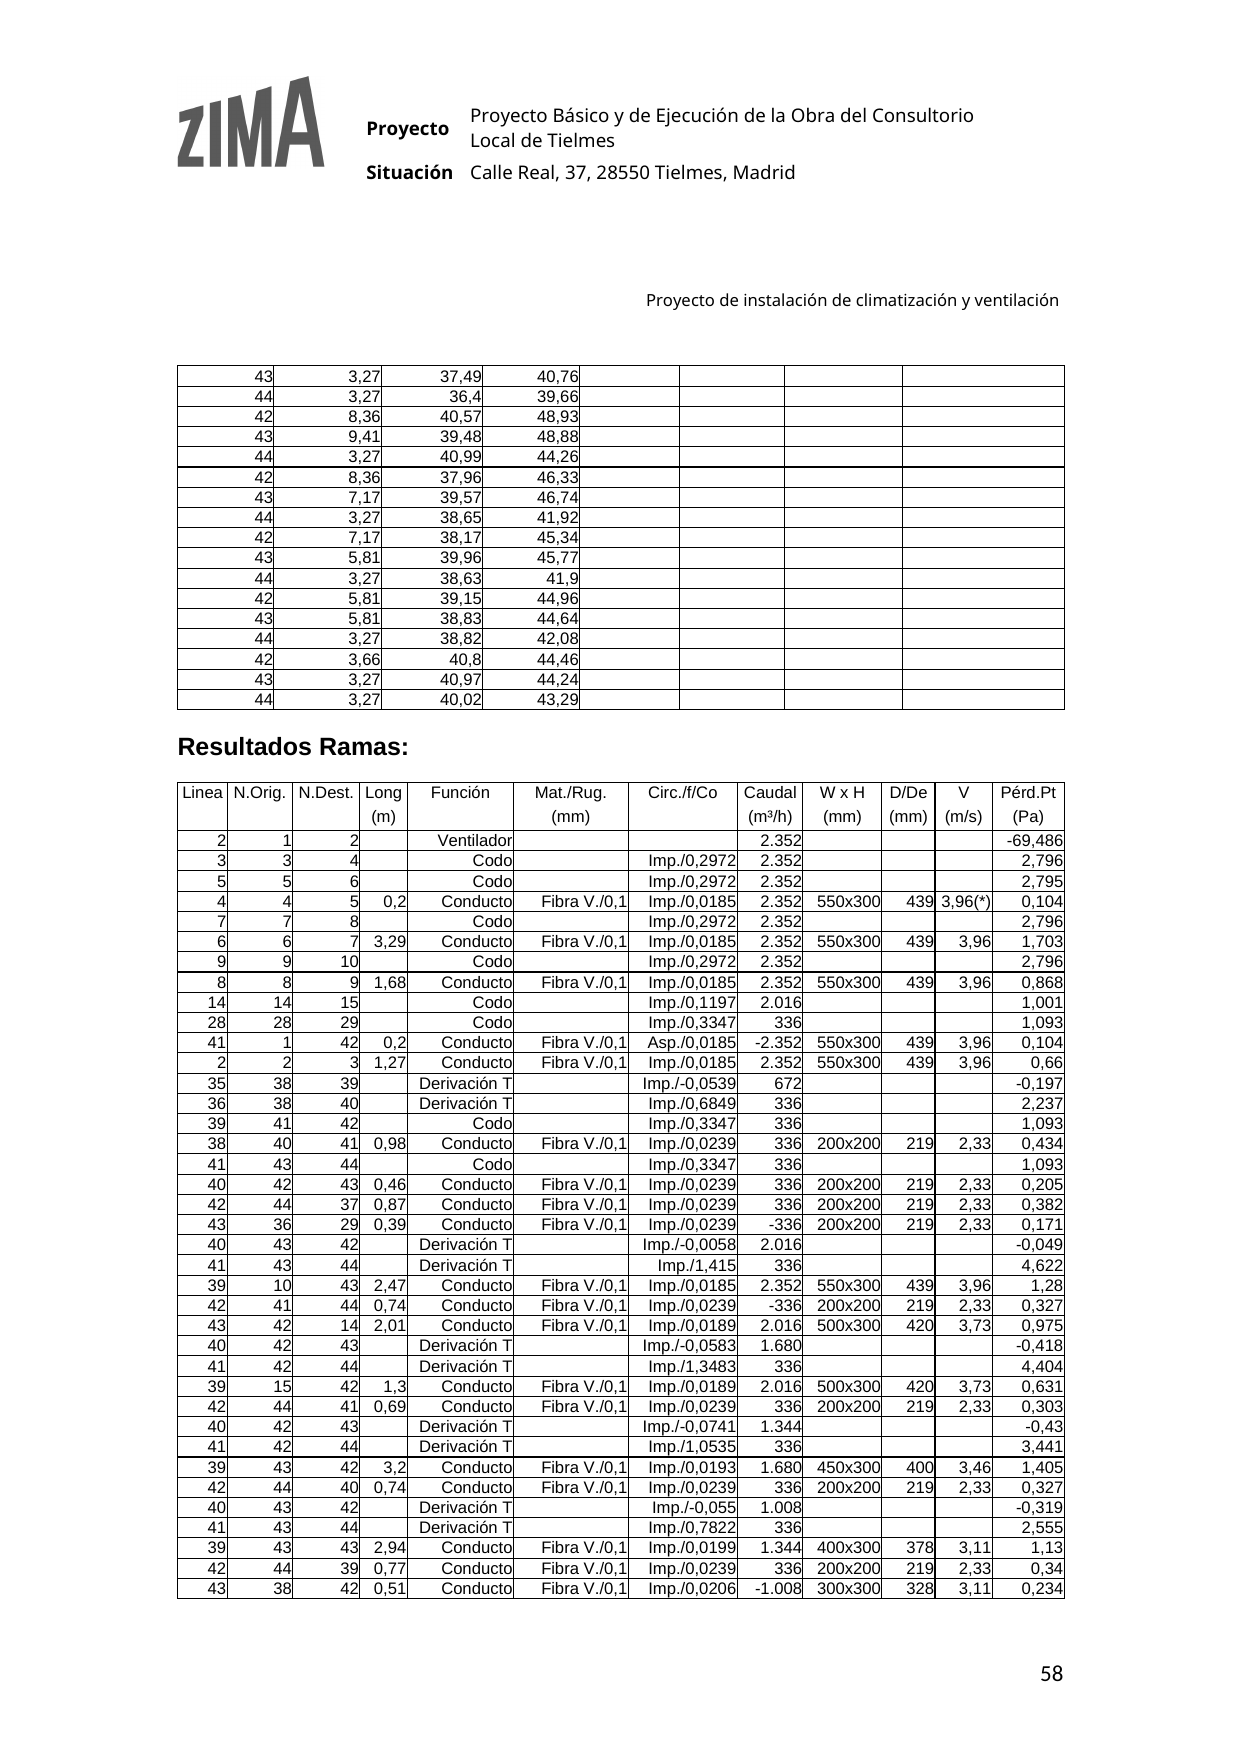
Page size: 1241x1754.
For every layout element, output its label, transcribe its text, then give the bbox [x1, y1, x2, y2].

table_cell [803, 1235, 881, 1254]
table_cell [360, 1336, 407, 1355]
table_cell Derivación T [408, 1255, 513, 1274]
table_cell -0,197 [993, 1074, 1064, 1093]
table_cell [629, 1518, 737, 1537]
table_cell 3,73 [936, 1316, 992, 1335]
table_cell Conducto [408, 1478, 513, 1497]
table_cell (m/s) [936, 802, 992, 830]
table_cell 1,093 [993, 1114, 1064, 1133]
table_cell [360, 1013, 407, 1032]
table_cell [882, 1356, 934, 1376]
table_cell 46,33 [483, 468, 579, 487]
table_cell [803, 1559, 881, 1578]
table_cell [680, 548, 784, 567]
table_cell [785, 589, 902, 608]
table_cell [514, 1356, 628, 1376]
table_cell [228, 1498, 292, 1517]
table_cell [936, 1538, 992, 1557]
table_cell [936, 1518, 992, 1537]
table_cell 0,2 [360, 1033, 407, 1052]
table_cell 0,87 [360, 1195, 407, 1214]
table_header N.Orig. [228, 783, 292, 802]
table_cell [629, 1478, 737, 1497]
table_cell 48,88 [483, 427, 579, 446]
table_cell [882, 952, 934, 971]
table_cell [803, 1114, 881, 1133]
table_cell [882, 1114, 934, 1133]
table_cell [680, 387, 784, 406]
table_cell 2,01 [360, 1316, 407, 1335]
table_cell Conducto [408, 973, 513, 992]
table_cell [882, 1417, 934, 1436]
table_cell [882, 1074, 934, 1093]
table_cell 44 [228, 1478, 292, 1497]
table_cell 336 [738, 1094, 802, 1113]
table_cell 2.016 [738, 1235, 802, 1254]
table_cell Derivación T [408, 1235, 513, 1254]
table_cell [936, 1437, 992, 1456]
table_cell [903, 589, 1064, 608]
table_cell 1,703 [993, 932, 1064, 951]
table_cell 42 [293, 1033, 359, 1052]
table_cell [360, 993, 407, 1012]
table_cell Imp./-0,0058 [629, 1235, 737, 1254]
table_cell Imp./-0,0583 [629, 1336, 737, 1355]
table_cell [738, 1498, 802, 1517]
table_cell [360, 952, 407, 971]
table_cell [514, 1013, 628, 1032]
table_cell [882, 1437, 934, 1456]
table_cell 2,33 [936, 1296, 992, 1315]
table_cell 35 [178, 1074, 227, 1093]
table_cell [680, 488, 784, 507]
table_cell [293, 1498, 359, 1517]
table_cell [936, 851, 992, 870]
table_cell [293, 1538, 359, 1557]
table_cell 3,27 [274, 447, 381, 466]
table_cell [903, 690, 1064, 709]
table_cell Fibra V./0,1 [514, 1033, 628, 1052]
table_cell Imp./0,0239 [629, 1175, 737, 1194]
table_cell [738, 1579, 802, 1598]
table_cell Fibra V./0,1 [514, 1195, 628, 1214]
table_cell [903, 366, 1064, 386]
table_cell 8,36 [274, 468, 381, 487]
table_cell 41 [178, 1033, 227, 1052]
table_cell [580, 468, 679, 487]
table_cell [514, 993, 628, 1012]
table_cell 43 [178, 366, 273, 386]
table_cell 550x300 [803, 932, 881, 951]
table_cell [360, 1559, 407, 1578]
table_cell [936, 993, 992, 1012]
table_cell 3,29 [360, 932, 407, 951]
table_cell Imp./0,0239 [629, 1397, 737, 1416]
table_cell 41 [293, 1397, 359, 1416]
table_cell 200x200 [803, 1134, 881, 1153]
table_cell 2,33 [936, 1134, 992, 1153]
table_cell [360, 1074, 407, 1093]
table_cell 0,104 [993, 1033, 1064, 1052]
table_cell [785, 488, 902, 507]
table_cell 2,33 [936, 1195, 992, 1214]
table_cell 43 [178, 488, 273, 507]
table_cell [903, 488, 1064, 507]
table_cell [514, 851, 628, 870]
table_cell [360, 1356, 407, 1376]
table_cell [882, 1336, 934, 1355]
table_cell 219 [882, 1397, 934, 1416]
table_cell 41 [293, 1134, 359, 1153]
table_cell Fibra V./0,1 [514, 1276, 628, 1295]
table_cell 2,795 [993, 871, 1064, 891]
table_cell 2.352 [738, 892, 802, 911]
table_cell Fibra V./0,1 [514, 1397, 628, 1416]
table_cell [514, 831, 628, 850]
table_cell 42 [178, 407, 273, 426]
table_cell [785, 508, 902, 527]
table_cell 0,74 [360, 1478, 407, 1497]
table_cell 44,24 [483, 670, 579, 689]
table_cell 2 [228, 1053, 292, 1072]
table_cell 2.016 [738, 1377, 802, 1396]
table_cell Conducto [408, 1377, 513, 1396]
table_cell Imp./0,0189 [629, 1316, 737, 1335]
table_cell 42 [178, 1397, 227, 1416]
table_cell 0,434 [993, 1134, 1064, 1153]
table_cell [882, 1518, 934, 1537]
table_header Linea [178, 783, 227, 802]
table_cell [228, 802, 292, 830]
table_cell 44 [293, 1356, 359, 1376]
table_cell 2.016 [738, 993, 802, 1012]
table_cell 4,404 [993, 1356, 1064, 1376]
table_cell [580, 609, 679, 628]
table_cell 46,74 [483, 488, 579, 507]
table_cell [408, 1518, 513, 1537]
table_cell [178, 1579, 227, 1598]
table_cell 2,796 [993, 851, 1064, 870]
table_cell 0,46 [360, 1175, 407, 1194]
table_cell 3,27 [274, 670, 381, 689]
table_cell 2,33 [936, 1215, 992, 1234]
table_cell [803, 1437, 881, 1456]
table_cell 42 [228, 1336, 292, 1355]
table_cell [882, 1094, 934, 1113]
table_cell Ventilador [408, 831, 513, 850]
table_cell 1,093 [993, 1154, 1064, 1173]
table_cell 1.344 [738, 1417, 802, 1436]
table_cell [803, 831, 881, 850]
table_cell 1,27 [360, 1053, 407, 1072]
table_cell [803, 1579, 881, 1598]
table_header W x H [803, 783, 881, 802]
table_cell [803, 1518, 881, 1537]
table_cell (mm) [803, 802, 881, 830]
table_cell 38 [228, 1074, 292, 1093]
table_cell [936, 831, 992, 850]
table_cell [936, 1094, 992, 1113]
table_cell 42 [293, 1114, 359, 1133]
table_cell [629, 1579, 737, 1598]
table_cell [936, 1114, 992, 1133]
table_cell 4 [178, 892, 227, 911]
table_header Long [360, 783, 407, 802]
table_cell 41 [228, 1296, 292, 1315]
table_cell Imp./1,0535 [629, 1437, 737, 1456]
table_cell [803, 1074, 881, 1093]
table_cell [680, 407, 784, 426]
table_cell [785, 548, 902, 567]
table_cell 44,96 [483, 589, 579, 608]
table_cell Imp./-0,0741 [629, 1417, 737, 1436]
table_cell Conducto [408, 1053, 513, 1072]
table_cell [580, 407, 679, 426]
picture [177, 76, 325, 169]
table_cell Codo [408, 952, 513, 971]
table_cell 3,27 [274, 690, 381, 709]
table_cell 43 [228, 1458, 292, 1477]
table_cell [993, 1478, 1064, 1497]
table_cell [803, 1094, 881, 1113]
table_cell Conducto [408, 892, 513, 911]
table_cell 200x200 [803, 1397, 881, 1416]
table_cell Imp./0,0185 [629, 973, 737, 992]
table_cell -0,43 [993, 1417, 1064, 1436]
table_cell 14 [178, 993, 227, 1012]
table_cell 2,33 [936, 1397, 992, 1416]
table_cell 42 [293, 1377, 359, 1396]
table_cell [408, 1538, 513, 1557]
table_cell 42 [293, 1458, 359, 1477]
table_cell 7 [178, 912, 227, 931]
table_cell [580, 670, 679, 689]
table_cell 439 [882, 973, 934, 992]
table_cell Imp./0,0189 [629, 1377, 737, 1396]
table_cell 7 [228, 912, 292, 931]
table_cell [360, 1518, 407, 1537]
table_cell 2.352 [738, 952, 802, 971]
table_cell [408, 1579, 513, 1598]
table_cell [680, 366, 784, 386]
table_cell Imp./0,0239 [629, 1134, 737, 1153]
table_cell 39 [293, 1074, 359, 1093]
table_cell Imp./0,0185 [629, 892, 737, 911]
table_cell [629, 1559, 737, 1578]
table_cell 219 [882, 1175, 934, 1194]
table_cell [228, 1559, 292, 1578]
table_cell [903, 468, 1064, 487]
table_cell [903, 569, 1064, 588]
table_cell 3,96 [936, 932, 992, 951]
table_cell Fibra V./0,1 [514, 1296, 628, 1315]
table_cell 3 [228, 851, 292, 870]
table_cell -336 [738, 1215, 802, 1234]
table_cell [803, 851, 881, 870]
table_cell Codo [408, 1154, 513, 1173]
table_cell 40,97 [382, 670, 482, 689]
table_cell 43,29 [483, 690, 579, 709]
table_cell 1,001 [993, 993, 1064, 1012]
table_cell Conducto [408, 1397, 513, 1416]
table_cell 39,66 [483, 387, 579, 406]
table_cell 3,46 [936, 1458, 992, 1477]
table_cell 500x300 [803, 1316, 881, 1335]
table_cell [785, 387, 902, 406]
table_cell 200x200 [803, 1215, 881, 1234]
table_cell Codo [408, 912, 513, 931]
table_cell [936, 1235, 992, 1254]
table_cell 15 [293, 993, 359, 1012]
table_cell 42 [228, 1437, 292, 1456]
table_cell [580, 589, 679, 608]
table_cell 29 [293, 1215, 359, 1234]
table_cell 336 [738, 1134, 802, 1153]
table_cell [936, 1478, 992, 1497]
table_cell 43 [293, 1417, 359, 1436]
table_cell (Pa) [993, 802, 1064, 830]
table_cell [882, 1154, 934, 1173]
table_cell 5 [178, 871, 227, 891]
table_cell [903, 548, 1064, 567]
table_cell [680, 589, 784, 608]
table_cell 439 [882, 1053, 934, 1072]
table_cell 43 [178, 609, 273, 628]
table_cell [785, 427, 902, 446]
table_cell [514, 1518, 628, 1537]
table_cell 38,17 [382, 528, 482, 547]
table_cell 439 [882, 932, 934, 951]
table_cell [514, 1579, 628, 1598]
table_cell Conducto [408, 1175, 513, 1194]
table_cell [903, 508, 1064, 527]
table_cell 336 [738, 1195, 802, 1214]
table_cell [785, 407, 902, 426]
table_cell [514, 1094, 628, 1113]
table_cell 0,975 [993, 1316, 1064, 1335]
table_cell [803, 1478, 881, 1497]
table_cell 5 [293, 892, 359, 911]
table_cell [785, 629, 902, 648]
table_cell 3,66 [274, 649, 381, 668]
table_cell 15 [228, 1377, 292, 1396]
table_cell 500x300 [803, 1377, 881, 1396]
table_cell 3 [178, 851, 227, 870]
table_cell [680, 427, 784, 446]
table_cell 40 [178, 1417, 227, 1436]
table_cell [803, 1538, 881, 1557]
table_cell 2,796 [993, 912, 1064, 931]
table_cell 1,3 [360, 1377, 407, 1396]
table_cell Fibra V./0,1 [514, 1316, 628, 1335]
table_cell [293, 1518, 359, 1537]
table_header N.Dest. [293, 783, 359, 802]
table_cell 44,26 [483, 447, 579, 466]
table_cell Imp./0,0239 [629, 1215, 737, 1234]
table_cell Fibra V./0,1 [514, 973, 628, 992]
table_cell 219 [882, 1195, 934, 1214]
table_cell 40,8 [382, 649, 482, 668]
table_cell 2,33 [936, 1175, 992, 1194]
table_cell [360, 1417, 407, 1436]
table_cell 6 [178, 932, 227, 951]
table_cell [882, 871, 934, 891]
table_cell [514, 871, 628, 891]
table_cell 43 [178, 1215, 227, 1234]
table_cell [803, 993, 881, 1012]
table_cell 40,76 [483, 366, 579, 386]
table_cell 29 [293, 1013, 359, 1032]
table_cell 38,83 [382, 609, 482, 628]
table_cell [629, 831, 737, 850]
table_cell [882, 1013, 934, 1032]
table_cell [785, 366, 902, 386]
table_cell 40,02 [382, 690, 482, 709]
table_cell 0,205 [993, 1175, 1064, 1194]
table_cell (m³/h) [738, 802, 802, 830]
table_cell Codo [408, 1013, 513, 1032]
table_cell 336 [738, 1397, 802, 1416]
table_cell 42 [228, 1356, 292, 1376]
table_cell [785, 468, 902, 487]
table_cell 38,63 [382, 569, 482, 588]
table_cell 40,99 [382, 447, 482, 466]
table_cell [580, 649, 679, 668]
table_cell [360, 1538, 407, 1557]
table_cell 43 [178, 1316, 227, 1335]
table_cell 1 [228, 1033, 292, 1052]
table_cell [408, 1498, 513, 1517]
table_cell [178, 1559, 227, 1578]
table_cell 0,74 [360, 1296, 407, 1315]
table_cell Conducto [408, 1215, 513, 1234]
table_cell 2,796 [993, 952, 1064, 971]
table_header Pérd.Pt [993, 783, 1064, 802]
table_cell [936, 1417, 992, 1436]
table_cell 45,34 [483, 528, 579, 547]
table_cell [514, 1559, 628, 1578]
table_cell 1 [228, 831, 292, 850]
table_cell 44 [178, 508, 273, 527]
table_cell [903, 407, 1064, 426]
table_cell [803, 912, 881, 931]
table_cell [514, 1437, 628, 1456]
table_cell Fibra V./0,1 [514, 1215, 628, 1234]
table_cell 8 [293, 912, 359, 931]
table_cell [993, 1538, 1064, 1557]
table_cell [785, 528, 902, 547]
table_cell [936, 1154, 992, 1173]
table_cell 5,81 [274, 548, 381, 567]
table_cell 42,08 [483, 629, 579, 648]
table_cell 1.680 [738, 1336, 802, 1355]
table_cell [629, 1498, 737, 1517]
table_cell [514, 1235, 628, 1254]
table_cell Conducto [408, 932, 513, 951]
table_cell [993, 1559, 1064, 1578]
table_cell 0,631 [993, 1377, 1064, 1396]
table_cell 40 [293, 1094, 359, 1113]
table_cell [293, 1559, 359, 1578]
table_cell 8 [228, 973, 292, 992]
table_cell 672 [738, 1074, 802, 1093]
table_cell 2.016 [738, 1316, 802, 1335]
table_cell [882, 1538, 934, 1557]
table_cell Imp./0,3347 [629, 1114, 737, 1133]
table_cell 43 [293, 1175, 359, 1194]
table_cell [580, 488, 679, 507]
table_cell 41 [178, 1255, 227, 1274]
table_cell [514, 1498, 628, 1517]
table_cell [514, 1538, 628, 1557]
table_cell 7 [293, 932, 359, 951]
table_cell Conducto [408, 1296, 513, 1315]
table_cell [936, 1255, 992, 1274]
table_cell 44 [178, 387, 273, 406]
table_cell 2,237 [993, 1094, 1064, 1113]
table_cell 39,48 [382, 427, 482, 446]
table_cell [936, 912, 992, 931]
table_header D/De [882, 783, 934, 802]
table_cell 200x200 [803, 1175, 881, 1194]
table_cell 40,57 [382, 407, 482, 426]
table_cell 40 [293, 1478, 359, 1497]
table_cell [514, 1114, 628, 1133]
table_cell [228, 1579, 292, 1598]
table_cell Conducto [408, 1134, 513, 1153]
table_cell Imp./0,2972 [629, 952, 737, 971]
table_cell 219 [882, 1215, 934, 1234]
table_cell [514, 1336, 628, 1355]
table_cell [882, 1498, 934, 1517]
table_cell [514, 952, 628, 971]
table_cell Codo [408, 851, 513, 870]
table_cell [680, 670, 784, 689]
table_cell Derivación T [408, 1336, 513, 1355]
table_cell 39 [178, 1377, 227, 1396]
text Resultados Ramas: [177, 731, 1063, 760]
table_cell 44 [228, 1397, 292, 1416]
table_cell [803, 871, 881, 891]
table_cell 42 [228, 1417, 292, 1436]
table_cell [803, 1356, 881, 1376]
table_cell [580, 569, 679, 588]
table_cell 2.352 [738, 831, 802, 850]
table_cell Fibra V./0,1 [514, 932, 628, 951]
table_cell 3,27 [274, 387, 381, 406]
table_cell 39,15 [382, 589, 482, 608]
table_cell 28 [228, 1013, 292, 1032]
table_cell [360, 1094, 407, 1113]
table_cell 3,2 [360, 1458, 407, 1477]
table_cell 41 [178, 1154, 227, 1173]
table_cell -0,418 [993, 1336, 1064, 1355]
table_cell 42 [228, 1175, 292, 1194]
table_cell 0,2 [360, 892, 407, 911]
table_cell 41 [178, 1437, 227, 1456]
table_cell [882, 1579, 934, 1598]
table_cell 2 [293, 831, 359, 850]
table_cell [903, 447, 1064, 466]
table_cell Conducto [408, 1033, 513, 1052]
table_cell 200x200 [803, 1296, 881, 1315]
table_cell 40 [178, 1336, 227, 1355]
table_cell [903, 670, 1064, 689]
table_cell 42 [178, 528, 273, 547]
table_cell 9 [228, 952, 292, 971]
table_cell 39,57 [382, 488, 482, 507]
table_cell 2.352 [738, 1053, 802, 1072]
table_cell 336 [738, 1437, 802, 1456]
table_cell Conducto [408, 1195, 513, 1214]
table_cell 14 [293, 1316, 359, 1335]
table_cell [803, 1013, 881, 1032]
table_cell 6 [293, 871, 359, 891]
table_cell 45,77 [483, 548, 579, 567]
table_cell 9 [178, 952, 227, 971]
table_cell Fibra V./0,1 [514, 1377, 628, 1396]
table_cell 3,96 [936, 973, 992, 992]
table_cell 3,96 [936, 1276, 992, 1295]
table_cell [903, 629, 1064, 648]
table_cell [680, 649, 784, 668]
table_cell [360, 912, 407, 931]
table_cell [293, 802, 359, 830]
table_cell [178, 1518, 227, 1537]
table_cell 37 [293, 1195, 359, 1214]
table_cell Codo [408, 1114, 513, 1133]
table_cell Derivación T [408, 1437, 513, 1456]
table_cell 44 [293, 1437, 359, 1456]
table_cell [360, 851, 407, 870]
table_header V [936, 783, 992, 802]
table_cell [936, 1356, 992, 1376]
table_cell 40 [178, 1175, 227, 1194]
table_cell 39,96 [382, 548, 482, 567]
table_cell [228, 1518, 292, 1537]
table_cell [514, 1074, 628, 1093]
table_cell [680, 569, 784, 588]
table_header Circ./f/Co [629, 783, 737, 802]
table_cell 3,96 [936, 1033, 992, 1052]
table_cell 4 [228, 892, 292, 911]
table_cell [785, 670, 902, 689]
table_cell [360, 1114, 407, 1133]
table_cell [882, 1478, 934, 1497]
table_cell 42 [293, 1235, 359, 1254]
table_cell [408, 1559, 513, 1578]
table_cell 550x300 [803, 1053, 881, 1072]
table_cell 2,47 [360, 1276, 407, 1295]
table_cell Imp./0,0185 [629, 932, 737, 951]
table_cell 439 [882, 1276, 934, 1295]
table_cell [680, 447, 784, 466]
table_cell [514, 1255, 628, 1274]
table_cell [360, 1255, 407, 1274]
table_cell 336 [738, 1356, 802, 1376]
table_cell [580, 508, 679, 527]
table_cell 439 [882, 892, 934, 911]
table_cell Asp./0,0185 [629, 1033, 737, 1052]
table_cell -0,049 [993, 1235, 1064, 1254]
table_cell 39 [178, 1114, 227, 1133]
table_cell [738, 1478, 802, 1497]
table_cell [803, 1255, 881, 1274]
table_cell 2.352 [738, 973, 802, 992]
table_cell [903, 528, 1064, 547]
table_cell [903, 427, 1064, 446]
table_cell Derivación T [408, 1074, 513, 1093]
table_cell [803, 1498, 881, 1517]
table_cell 44 [178, 447, 273, 466]
table_cell 2 [178, 1053, 227, 1072]
table_cell 9 [293, 973, 359, 992]
table_cell 44 [293, 1154, 359, 1173]
table_cell 37,96 [382, 468, 482, 487]
table_cell 2.352 [738, 851, 802, 870]
table_cell [680, 609, 784, 628]
table_header Mat./Rug. [514, 783, 628, 802]
table_cell [360, 1437, 407, 1456]
table_cell Imp./1,3483 [629, 1356, 737, 1376]
table_cell 10 [293, 952, 359, 971]
table_cell 6 [228, 932, 292, 951]
table_header Función [408, 783, 513, 802]
table_cell [882, 831, 934, 850]
table_cell 219 [882, 1134, 934, 1153]
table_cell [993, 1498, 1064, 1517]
table_cell [514, 1154, 628, 1173]
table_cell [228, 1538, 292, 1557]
table_cell 41 [228, 1114, 292, 1133]
table_cell [882, 851, 934, 870]
table_cell 400 [882, 1458, 934, 1477]
table_cell 8,36 [274, 407, 381, 426]
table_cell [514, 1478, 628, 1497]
table_cell 3,73 [936, 1377, 992, 1396]
table_cell Imp./0,2972 [629, 871, 737, 891]
table_cell 0,104 [993, 892, 1064, 911]
table_cell 43 [228, 1255, 292, 1274]
table_cell Imp./0,2972 [629, 912, 737, 931]
table_cell [680, 629, 784, 648]
table_cell 450x300 [803, 1458, 881, 1477]
table_cell [360, 1154, 407, 1173]
table_cell [514, 912, 628, 931]
table_cell 37,49 [382, 366, 482, 386]
table_cell Fibra V./0,1 [514, 1175, 628, 1194]
table_cell 5,81 [274, 609, 381, 628]
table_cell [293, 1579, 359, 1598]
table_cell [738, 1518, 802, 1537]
table_cell Imp./0,0193 [629, 1458, 737, 1477]
table_cell 3 [293, 1053, 359, 1072]
table_cell 44 [293, 1296, 359, 1315]
table_cell [360, 831, 407, 850]
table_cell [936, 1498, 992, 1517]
table_cell 42 [178, 1296, 227, 1315]
table_cell 1,405 [993, 1458, 1064, 1477]
table_cell [882, 912, 934, 931]
table_cell 0,66 [993, 1053, 1064, 1072]
table_cell [514, 1417, 628, 1436]
table_cell 39 [178, 1458, 227, 1477]
table_cell [680, 468, 784, 487]
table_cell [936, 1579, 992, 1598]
table_cell Imp./0,3347 [629, 1154, 737, 1173]
table_cell Imp./0,6849 [629, 1094, 737, 1113]
table_cell 2 [178, 831, 227, 850]
table_cell 44,46 [483, 649, 579, 668]
table_cell 5 [228, 871, 292, 891]
table_cell [785, 447, 902, 466]
table_cell 39 [178, 1276, 227, 1295]
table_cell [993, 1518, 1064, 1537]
table_cell 44 [293, 1255, 359, 1274]
table_cell 41,92 [483, 508, 579, 527]
table_cell 7,17 [274, 488, 381, 507]
table_cell 36,4 [382, 387, 482, 406]
table_cell 0,868 [993, 973, 1064, 992]
table_cell -69,486 [993, 831, 1064, 850]
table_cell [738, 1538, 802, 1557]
table_cell 336 [738, 1013, 802, 1032]
table_cell 0,39 [360, 1215, 407, 1234]
table_cell [803, 1417, 881, 1436]
table_cell 3,27 [274, 508, 381, 527]
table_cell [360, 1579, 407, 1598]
table_cell 2.352 [738, 932, 802, 951]
table_cell [903, 387, 1064, 406]
table_cell [680, 508, 784, 527]
table_cell Conducto [408, 1276, 513, 1295]
table_cell 0,303 [993, 1397, 1064, 1416]
table_cell [936, 952, 992, 971]
table_cell 336 [738, 1255, 802, 1274]
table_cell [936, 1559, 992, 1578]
table_cell Imp./0,0185 [629, 1276, 737, 1295]
table_cell 0,327 [993, 1296, 1064, 1315]
table_cell [178, 802, 227, 830]
table_cell 2.352 [738, 1276, 802, 1295]
table_cell Fibra V./0,1 [514, 892, 628, 911]
table_cell 44 [178, 629, 273, 648]
table_cell Conducto [408, 1458, 513, 1477]
table_cell 36 [178, 1094, 227, 1113]
table_cell 42 [228, 1316, 292, 1335]
table_cell (mm) [882, 802, 934, 830]
table_cell [580, 548, 679, 567]
table_cell [580, 366, 679, 386]
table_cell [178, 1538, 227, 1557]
table_cell Codo [408, 871, 513, 891]
table_cell Fibra V./0,1 [514, 1053, 628, 1072]
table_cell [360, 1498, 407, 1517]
table_cell 43 [228, 1154, 292, 1173]
table_cell 36 [228, 1215, 292, 1234]
table_header Caudal [738, 783, 802, 802]
table_cell -2.352 [738, 1033, 802, 1052]
table_cell [903, 649, 1064, 668]
table_cell 2.352 [738, 871, 802, 891]
table_cell 5,81 [274, 589, 381, 608]
table_cell 10 [228, 1276, 292, 1295]
table_cell 0,382 [993, 1195, 1064, 1214]
table_cell 42 [178, 589, 273, 608]
table_cell 40 [228, 1134, 292, 1153]
table_cell 3,27 [274, 569, 381, 588]
table_cell 439 [882, 1033, 934, 1052]
table_cell 38 [228, 1094, 292, 1113]
table_cell 550x300 [803, 1276, 881, 1295]
table_cell 219 [882, 1296, 934, 1315]
table_cell 2.352 [738, 912, 802, 931]
table_cell 41 [178, 1356, 227, 1376]
table_cell 1,68 [360, 973, 407, 992]
table_cell 44 [178, 690, 273, 709]
table_cell 8 [178, 973, 227, 992]
table_cell [580, 427, 679, 446]
table_cell -336 [738, 1296, 802, 1315]
table_cell [580, 690, 679, 709]
table_cell Derivación T [408, 1356, 513, 1376]
table_cell 4,622 [993, 1255, 1064, 1274]
table_cell 40 [178, 1235, 227, 1254]
table_cell 4 [293, 851, 359, 870]
table_cell 1,093 [993, 1013, 1064, 1032]
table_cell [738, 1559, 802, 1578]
table_cell [936, 1074, 992, 1093]
table_cell 550x300 [803, 1033, 881, 1052]
table_cell 41,9 [483, 569, 579, 588]
table_cell 7,17 [274, 528, 381, 547]
table_cell 43 [178, 548, 273, 567]
table_cell [629, 802, 737, 830]
table_cell [580, 528, 679, 547]
table_cell [936, 1336, 992, 1355]
table_cell 14 [228, 993, 292, 1012]
table_cell [785, 690, 902, 709]
table_cell [936, 871, 992, 891]
table_cell Derivación T [408, 1094, 513, 1113]
table_cell 42 [178, 468, 273, 487]
table_cell [408, 802, 513, 830]
table_cell 42 [178, 1478, 227, 1497]
table_cell Imp./0,0239 [629, 1296, 737, 1315]
table_cell [882, 993, 934, 1012]
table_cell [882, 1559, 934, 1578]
table_cell [936, 1013, 992, 1032]
table_cell (m) [360, 802, 407, 830]
table_cell [680, 528, 784, 547]
table_cell Codo [408, 993, 513, 1012]
table_cell 43 [228, 1235, 292, 1254]
table_cell 43 [293, 1336, 359, 1355]
table_cell Imp./0,3347 [629, 1013, 737, 1032]
table_cell 42 [178, 1195, 227, 1214]
table_cell 43 [178, 670, 273, 689]
table_cell Fibra V./0,1 [514, 1458, 628, 1477]
table_cell Imp./0,0185 [629, 1053, 737, 1072]
table_cell 38,65 [382, 508, 482, 527]
table_cell 420 [882, 1316, 934, 1335]
table_cell Imp./0,0239 [629, 1195, 737, 1214]
table_cell 44 [178, 569, 273, 588]
table_cell [680, 690, 784, 709]
table_cell Imp./-0,0539 [629, 1074, 737, 1093]
table_cell 0,98 [360, 1134, 407, 1153]
table_cell [803, 952, 881, 971]
table_cell 48,93 [483, 407, 579, 426]
table_cell Imp./1,415 [629, 1255, 737, 1274]
table_cell Fibra V./0,1 [514, 1134, 628, 1153]
table_cell 1,28 [993, 1276, 1064, 1295]
table_cell 3,441 [993, 1437, 1064, 1456]
table_cell [903, 609, 1064, 628]
table_cell Derivación T [408, 1417, 513, 1436]
table_cell Imp./0,1197 [629, 993, 737, 1012]
table_cell 0,171 [993, 1215, 1064, 1234]
table_cell 336 [738, 1114, 802, 1133]
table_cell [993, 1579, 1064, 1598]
table_cell 550x300 [803, 973, 881, 992]
table_cell 550x300 [803, 892, 881, 911]
table_cell 336 [738, 1175, 802, 1194]
table_cell [785, 649, 902, 668]
table_cell 42 [178, 649, 273, 668]
table_cell 3,27 [274, 629, 381, 648]
table_cell Imp./0,2972 [629, 851, 737, 870]
table_cell 44 [228, 1195, 292, 1214]
table_cell [803, 1336, 881, 1355]
table_cell 420 [882, 1377, 934, 1396]
table_cell 28 [178, 1013, 227, 1032]
table_cell 38,82 [382, 629, 482, 648]
table_cell 43 [178, 427, 273, 446]
table_cell 3,96 [936, 1053, 992, 1072]
table_cell 9,41 [274, 427, 381, 446]
table_cell 336 [738, 1154, 802, 1173]
table_cell [882, 1255, 934, 1274]
table_cell 0,69 [360, 1397, 407, 1416]
table_cell [360, 871, 407, 891]
table_cell (mm) [514, 802, 628, 830]
table_cell [803, 1154, 881, 1173]
table_cell [882, 1235, 934, 1254]
table_cell [580, 629, 679, 648]
table_cell 1.680 [738, 1458, 802, 1477]
table_cell [360, 1235, 407, 1254]
table_cell [785, 609, 902, 628]
table_cell 200x200 [803, 1195, 881, 1214]
table_cell Conducto [408, 1316, 513, 1335]
table_cell 3,27 [274, 366, 381, 386]
table_cell 38 [178, 1134, 227, 1153]
table_cell [580, 447, 679, 466]
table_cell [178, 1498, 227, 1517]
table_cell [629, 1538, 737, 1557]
table_cell 44,64 [483, 609, 579, 628]
table_cell 43 [293, 1276, 359, 1295]
table_cell [785, 569, 902, 588]
table_cell 3,96(*) [936, 892, 992, 911]
table_cell [580, 387, 679, 406]
